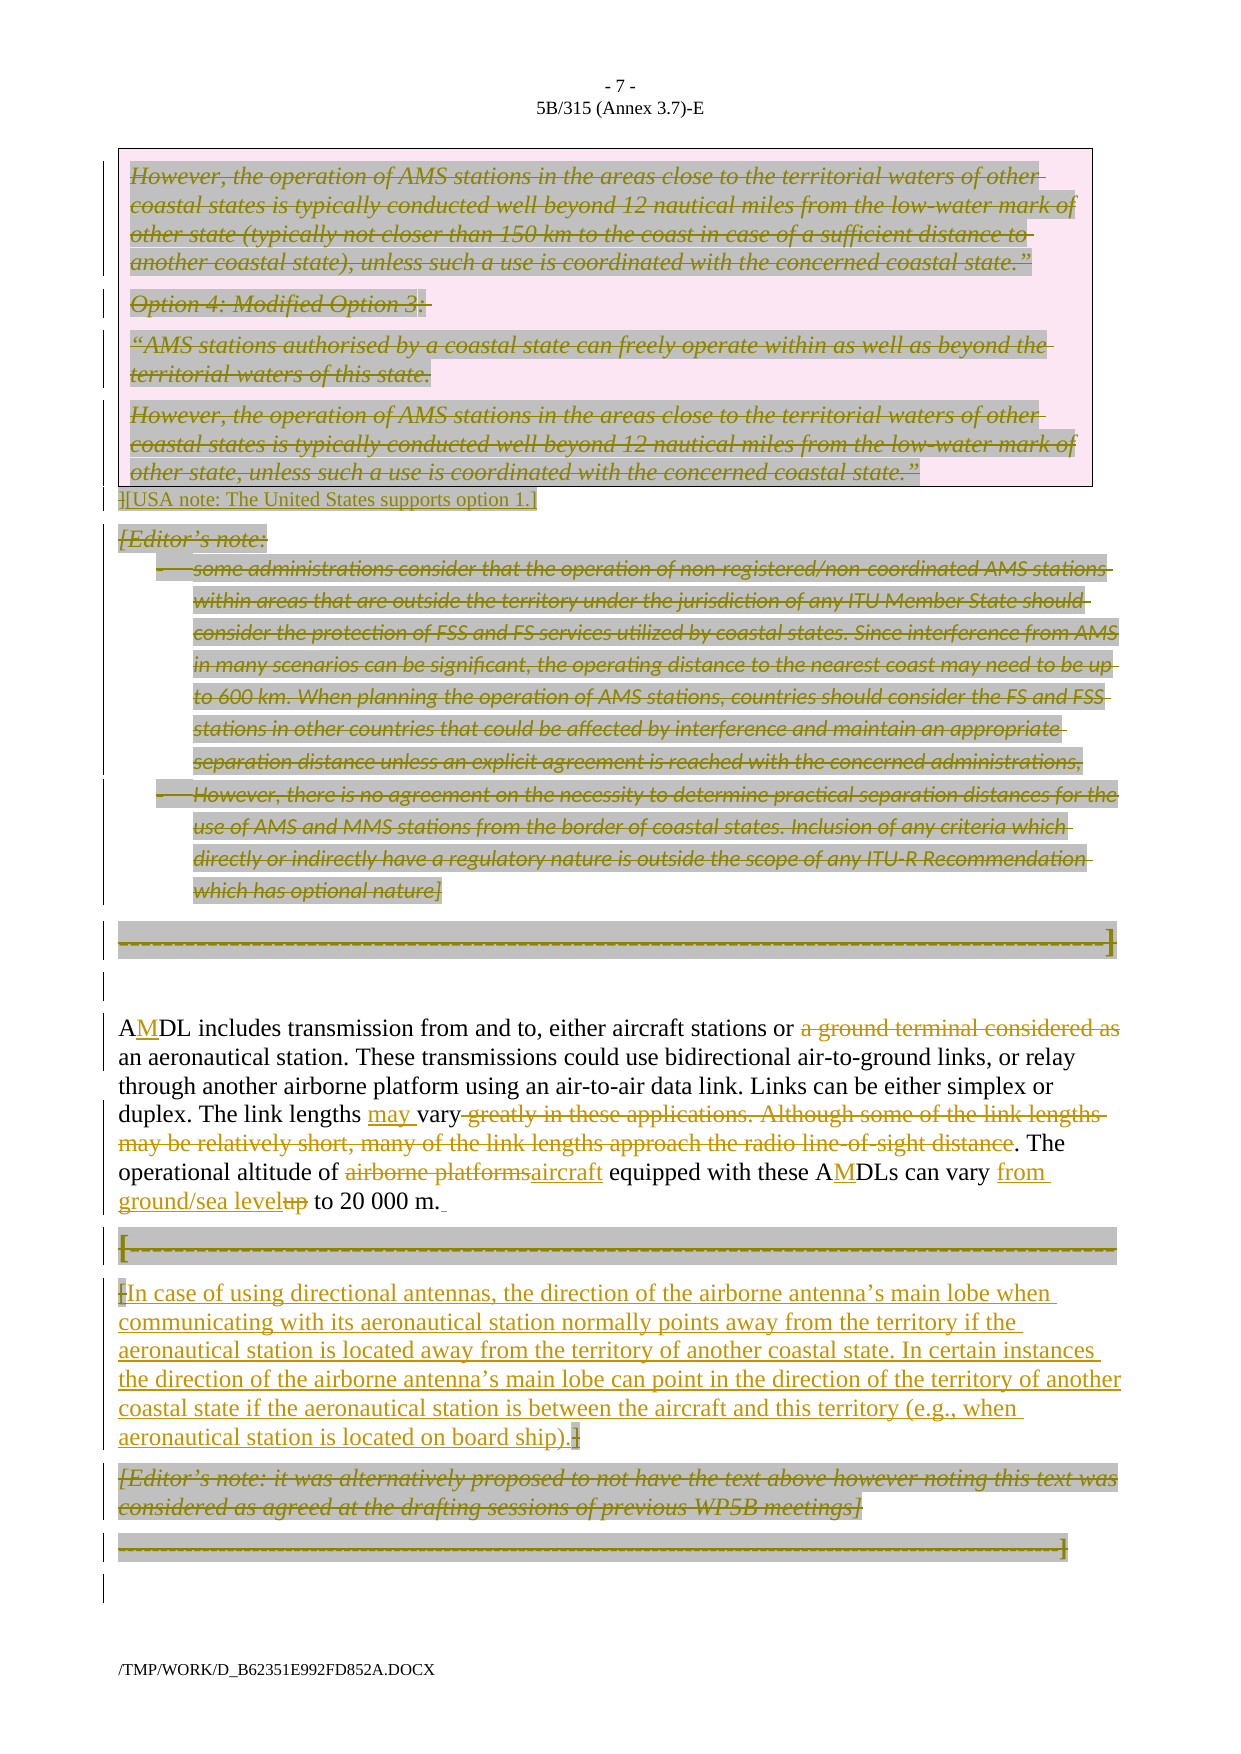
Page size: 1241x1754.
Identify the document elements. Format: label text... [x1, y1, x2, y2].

text ADL includes transmission from and to, either aircraft stations or an aeronautical station. These transmissions could use bidirectional air-to-ground links, or relay through another airborne platform using an air-to-air data link. Links can be either simplex or duplex. The link lengths vary. The operational altitude of equipped with these ADLs can vary to 20 000 m. [118, 1013, 1122, 1214]
